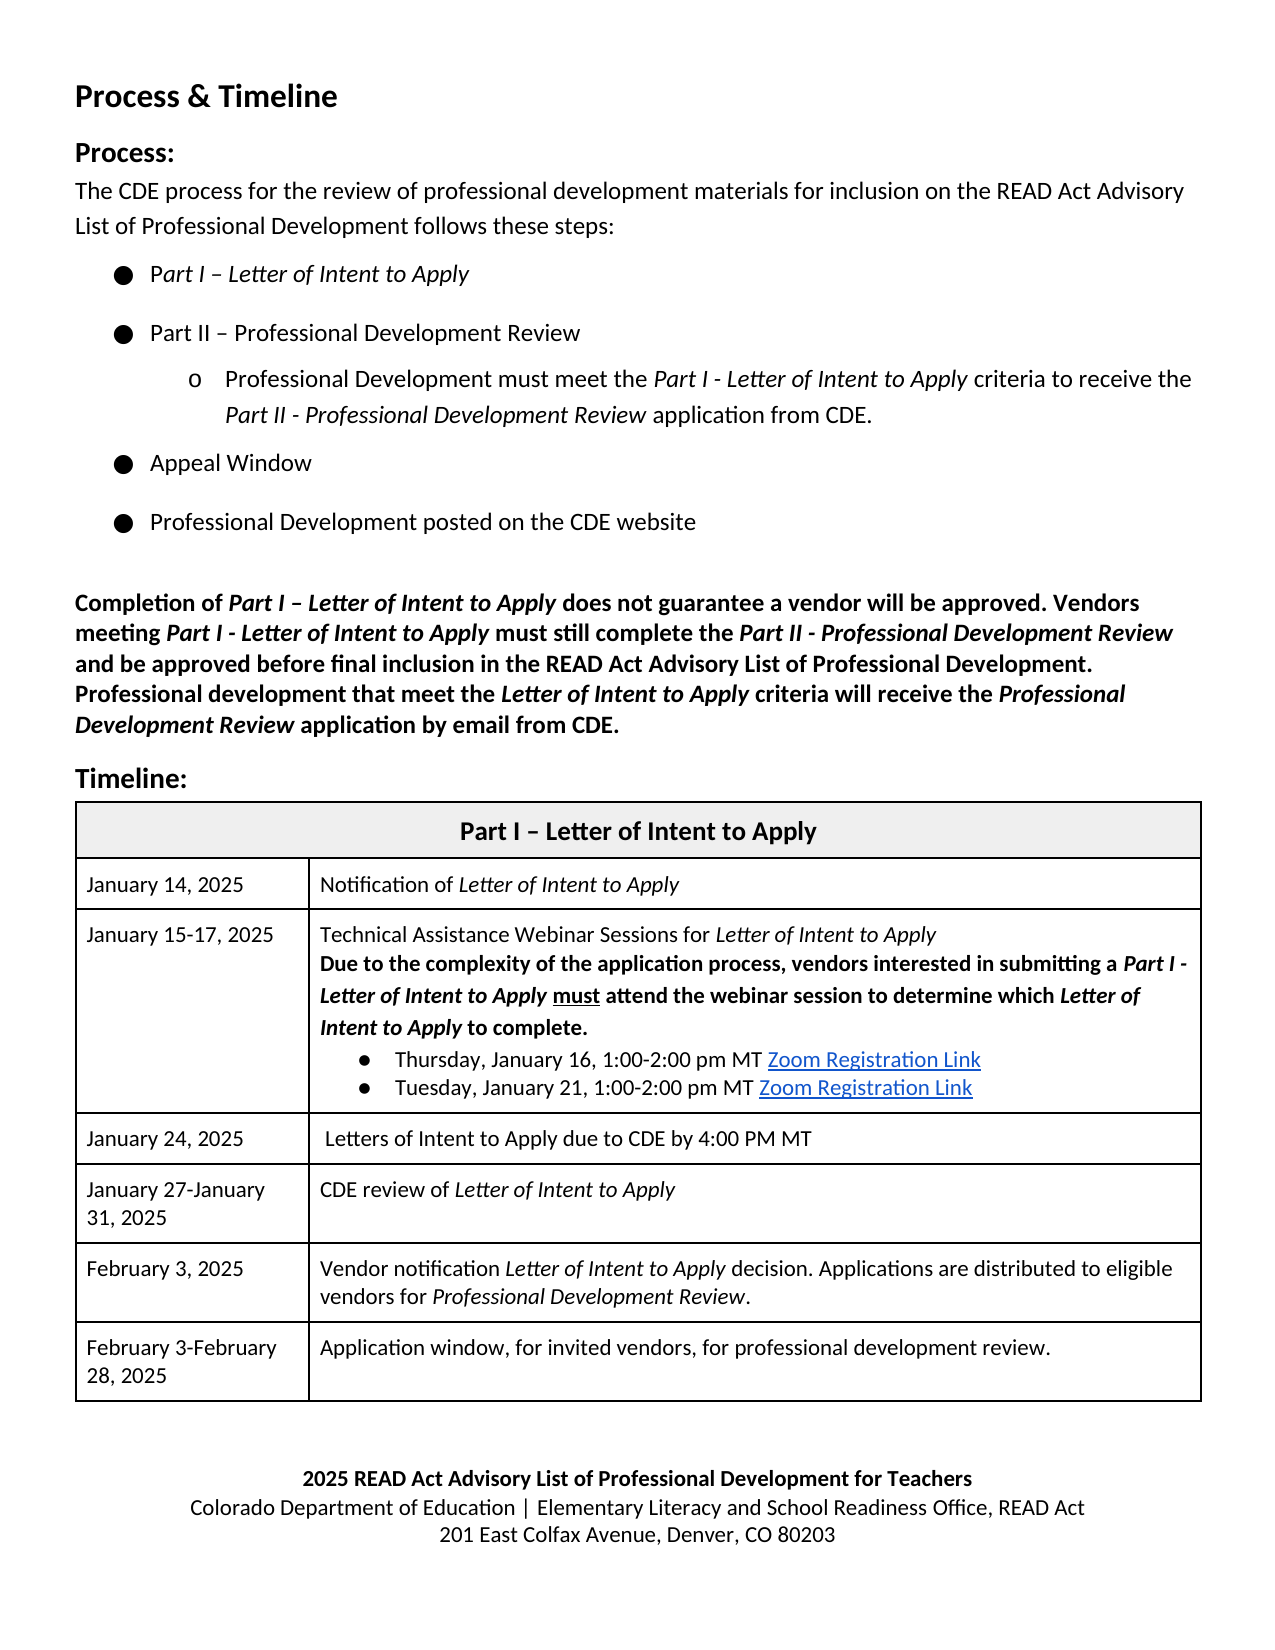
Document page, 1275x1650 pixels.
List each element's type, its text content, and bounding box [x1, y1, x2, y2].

table_cell January 27-January 31, 2025 [77, 1165, 308, 1242]
list Appeal Window [112, 434, 1200, 485]
text Process: [75, 134, 1200, 170]
table_cell February 3-February 28, 2025 [77, 1323, 308, 1399]
list Part I – Letter of Intent to Apply [112, 245, 1200, 296]
table_cell January 24, 2025 [77, 1114, 308, 1163]
list Professional Development posted on the CDE website [112, 493, 1200, 544]
list Professional Development must meet the Part I - Letter of Intent to Apply criteria to receive the Part II - Professional Development Review application from CDE. [187, 363, 1200, 430]
table_cell February 3, 2025 [77, 1244, 308, 1321]
text The CDE process for the review of professional development materials for inclusion on the READ Act Advisory List of Professional Development follows these steps: [75, 175, 1200, 241]
text Timeline: [75, 760, 1200, 796]
table_cell January 15-17, 2025 [77, 910, 308, 1112]
list Part II – Professional Development Review [112, 304, 1200, 355]
table_cell Vendor notification Letter of Intent to Apply decision. Applications are distributed to eligible vendors for Professional Development Review. [310, 1244, 1200, 1321]
text Completion of Part I – Letter of Intent to Apply does not guarantee a vendor will be approved. Vendors meeting Part I - Letter of Intent to Apply must still complete the Part II - Professional Development Review and be approved before final inclusion in the READ Act Advisory List of Professional Development. Professional development that meet the Letter of Intent to Apply criteria will receive the Professional Development Review application by email from CDE. [75, 587, 1200, 739]
table_cell January 14, 2025 [77, 859, 308, 908]
table_cell CDE review of Letter of Intent to Apply [310, 1165, 1200, 1242]
table_cell Letters of Intent to Apply due to CDE by 4:00 PM MT [310, 1114, 1200, 1163]
table_cell Technical Assistance Webinar Sessions for Letter of Intent to Apply Due to the complexity of the application process, vendors interested in submitting a Part I - Letter of Intent to Apply must attend the webinar session to determine which Letter of Intent to Apply to complete. Thursday, January 16, 1:00-2:00 pm MT Zoom Registration Link Tuesday, January 21, 1:00-2:00 pm MT Zoom Registration Link [310, 910, 1200, 1112]
table_header Part I – Letter of Intent to Apply [77, 803, 1200, 857]
table_cell Application window, for invited vendors, for professional development review. [310, 1323, 1200, 1399]
table_cell Notification of Letter of Intent to Apply [310, 859, 1200, 908]
subtitle Process & Timeline [75, 75, 1200, 116]
